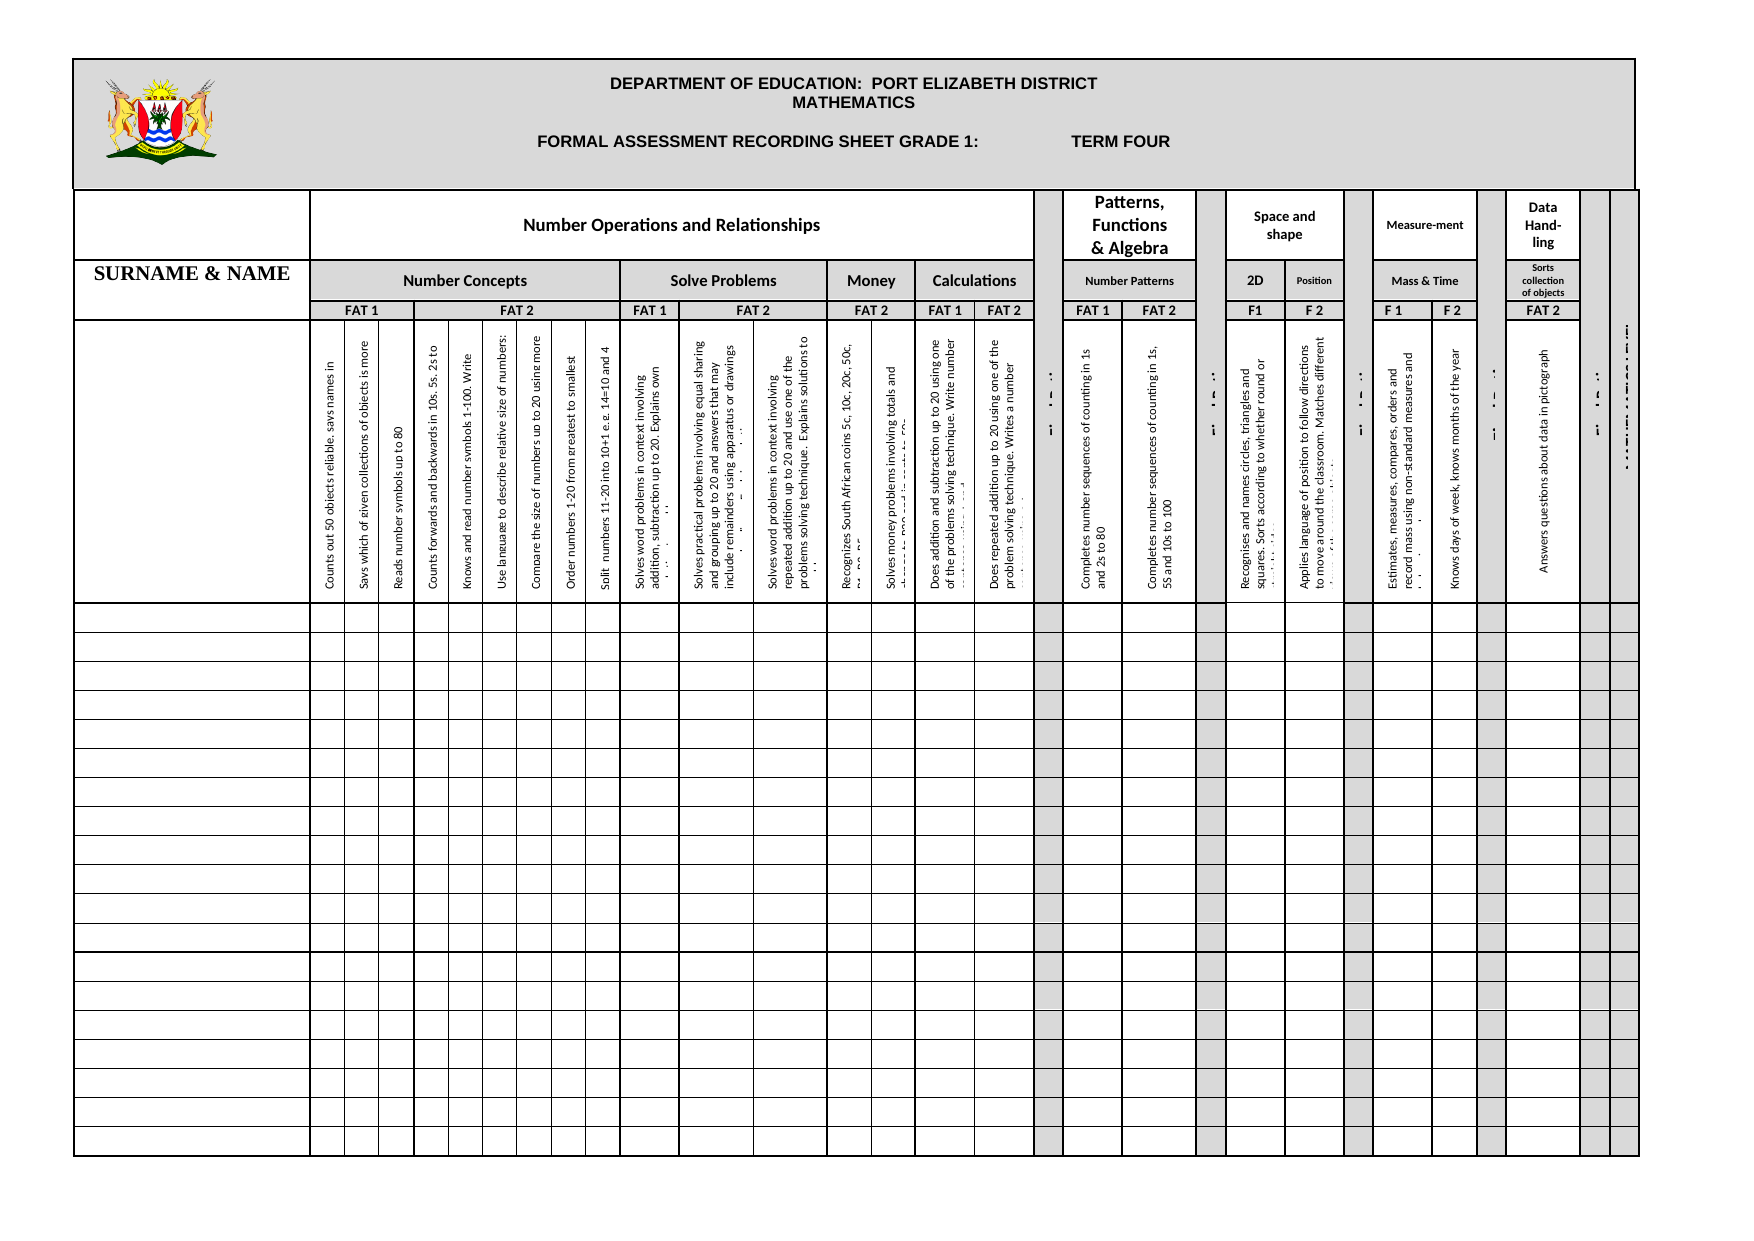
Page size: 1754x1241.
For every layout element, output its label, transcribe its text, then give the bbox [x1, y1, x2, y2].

table_cell [1197, 691, 1225, 719]
table_cell [1433, 865, 1476, 893]
table_cell [379, 836, 413, 864]
table_cell [1227, 924, 1284, 951]
table_cell [1433, 749, 1476, 777]
table_cell [1035, 691, 1062, 719]
table_cell [1581, 604, 1609, 632]
table_cell Reads number symbols up to 80 [379, 321, 413, 602]
table_cell Solves word problems in context involving repeated addition up to 20 and use one of the problems solving technique. Explains solutions to problems [754, 321, 826, 602]
table_cell [1507, 865, 1579, 893]
table_cell [621, 807, 678, 835]
table_cell [1064, 604, 1121, 632]
table_cell [975, 604, 1033, 632]
table_header Space and shape [1227, 191, 1343, 259]
table_cell [1478, 691, 1505, 719]
table_cell FAT 1 [1064, 302, 1121, 319]
table_cell Number Concepts [311, 261, 619, 299]
table_cell [1374, 720, 1431, 748]
table_cell [1286, 1098, 1343, 1126]
table_cell [621, 749, 678, 777]
table_cell [311, 924, 344, 951]
table_cell [916, 633, 974, 661]
table_cell [379, 1098, 413, 1126]
table_cell Solves word problems in context involving addition, subtraction up to 20. Explains own solution to problems [621, 321, 678, 602]
table_cell [828, 1040, 871, 1068]
table_cell [621, 1098, 678, 1126]
table_cell [311, 1127, 344, 1155]
table_cell [872, 924, 914, 951]
table_cell [1345, 953, 1372, 981]
table_header Patterns, Functions & Algebra [1064, 191, 1195, 259]
table_cell [621, 1127, 678, 1155]
table_cell [449, 982, 482, 1009]
table_cell [552, 662, 585, 690]
table_cell [415, 836, 448, 864]
table_cell [1581, 662, 1609, 690]
table_cell [552, 778, 585, 806]
table_cell [552, 807, 585, 835]
table_cell [449, 894, 482, 922]
table_cell [1197, 720, 1225, 748]
table_cell [345, 1127, 378, 1155]
table_cell [1611, 924, 1638, 951]
table_cell [1123, 807, 1195, 835]
table_cell [1197, 953, 1225, 981]
table_cell [75, 720, 309, 748]
table_cell [872, 982, 914, 1009]
table_cell [1433, 604, 1476, 632]
table_cell [1286, 633, 1343, 661]
table_cell [1197, 836, 1225, 864]
table_cell [680, 924, 753, 951]
table_cell [415, 662, 448, 690]
table_cell [680, 982, 753, 1009]
table_cell [1035, 1011, 1062, 1039]
table_cell [1507, 953, 1579, 981]
table_cell [552, 1069, 585, 1097]
table_cell [1478, 633, 1505, 661]
table_cell [552, 720, 585, 748]
table_cell [1035, 924, 1062, 951]
table_cell [754, 720, 826, 748]
table_cell [1064, 1069, 1121, 1097]
table_cell [1507, 1127, 1579, 1155]
table_cell [975, 662, 1033, 690]
table_cell [415, 807, 448, 835]
table_cell [1345, 1040, 1372, 1068]
table_cell [311, 633, 344, 661]
table_cell [1581, 807, 1609, 835]
table_cell Knows and read number symbols 1-100. Write number symbols 1-20 [449, 321, 482, 602]
table_cell [449, 604, 482, 632]
table_cell [916, 1098, 974, 1126]
table_cell [552, 1011, 585, 1039]
table_cell [483, 691, 516, 719]
table_cell [1507, 604, 1579, 632]
table_cell [1507, 633, 1579, 661]
table_cell [1286, 691, 1343, 719]
table_cell [586, 982, 619, 1009]
table_cell [828, 1098, 871, 1126]
table_cell [1123, 953, 1195, 981]
table_cell [1197, 924, 1225, 951]
table_cell [1345, 1011, 1372, 1039]
table_cell [754, 865, 826, 893]
table_cell [680, 953, 753, 981]
table_cell [517, 953, 551, 981]
table_cell [586, 1040, 619, 1068]
table_cell [872, 1040, 914, 1068]
table_cell [345, 749, 378, 777]
table_cell F 2 [1433, 302, 1476, 319]
table_cell [754, 924, 826, 951]
table_cell [415, 953, 448, 981]
table_cell [517, 1011, 551, 1039]
table_cell [1345, 604, 1372, 632]
table_header Final Rating [1478, 191, 1505, 602]
table_cell [1374, 604, 1431, 632]
table_cell [483, 662, 516, 690]
table_cell [1123, 894, 1195, 922]
table_cell [517, 1098, 551, 1126]
table_cell [345, 720, 378, 748]
table_cell [1374, 1011, 1431, 1039]
table_cell [680, 691, 753, 719]
table_cell [1064, 953, 1121, 981]
table_cell [1478, 662, 1505, 690]
table_cell [1507, 1098, 1579, 1126]
table_cell [872, 633, 914, 661]
table_cell [1123, 691, 1195, 719]
table_cell [754, 1127, 826, 1155]
table_cell [517, 691, 551, 719]
table_cell [415, 749, 448, 777]
table_cell FAT 1 [311, 302, 413, 319]
table_cell [75, 1069, 309, 1097]
table_cell [1227, 836, 1284, 864]
table_cell [828, 691, 871, 719]
table_cell [1227, 807, 1284, 835]
table_cell [1611, 749, 1638, 777]
table_cell [449, 924, 482, 951]
table_cell [1064, 633, 1121, 661]
table_cell [1035, 662, 1062, 690]
table_cell [1478, 953, 1505, 981]
table_cell [1478, 778, 1505, 806]
table_cell [621, 778, 678, 806]
table_cell [345, 894, 378, 922]
table_cell [311, 662, 344, 690]
table_cell [680, 604, 753, 632]
table_cell [1035, 720, 1062, 748]
table_cell [311, 807, 344, 835]
table_cell [1374, 953, 1431, 981]
table_cell [415, 982, 448, 1009]
table_cell [1581, 720, 1609, 748]
table_cell [828, 1127, 871, 1155]
table_cell [449, 662, 482, 690]
table_cell [680, 1011, 753, 1039]
table_cell [1433, 1011, 1476, 1039]
table_cell [1123, 924, 1195, 951]
table_cell [379, 894, 413, 922]
table_cell [415, 1098, 448, 1126]
table_cell [483, 1127, 516, 1155]
table_cell [1581, 924, 1609, 951]
table_cell [1227, 1011, 1284, 1039]
table_cell [754, 662, 826, 690]
table_cell [449, 836, 482, 864]
table_cell [1433, 1127, 1476, 1155]
table_cell [1374, 749, 1431, 777]
table_cell [586, 778, 619, 806]
table_cell [1197, 1098, 1225, 1126]
table_cell [1286, 1069, 1343, 1097]
table_cell [1286, 662, 1343, 690]
table_cell [379, 1069, 413, 1097]
table_cell [872, 1098, 914, 1126]
table_cell [1507, 1011, 1579, 1039]
table_cell [1227, 865, 1284, 893]
table_cell [754, 604, 826, 632]
table_cell [1123, 1069, 1195, 1097]
table_cell [517, 662, 551, 690]
table_cell [517, 633, 551, 661]
table_cell [872, 953, 914, 981]
table_cell [345, 778, 378, 806]
table_cell [1478, 865, 1505, 893]
table_cell FAT 2 [975, 302, 1033, 319]
table_cell [916, 865, 974, 893]
table_cell [586, 865, 619, 893]
table_cell [1345, 749, 1372, 777]
table_cell [1611, 1069, 1638, 1097]
table_cell [828, 720, 871, 748]
table_cell [872, 865, 914, 893]
table_cell [75, 894, 309, 922]
table_cell [1123, 982, 1195, 1009]
table_cell [828, 924, 871, 951]
table_cell [1507, 778, 1579, 806]
table_cell FAT 2 [415, 302, 619, 319]
table_cell [621, 836, 678, 864]
table_cell [517, 894, 551, 922]
table_cell [1478, 1040, 1505, 1068]
table_cell [1374, 836, 1431, 864]
table_cell Answers questions about data in pictograph [1507, 321, 1579, 602]
table_cell Order numbers 1-20 from greatest to smallest [552, 321, 585, 602]
table_cell Solves money problems involving totals and change to R20 and in cents to 50c [872, 321, 914, 602]
table_cell [828, 982, 871, 1009]
table_cell [1286, 836, 1343, 864]
table_cell [415, 604, 448, 632]
table_cell [828, 807, 871, 835]
table_cell [586, 894, 619, 922]
table_cell [1507, 807, 1579, 835]
table_cell [345, 662, 378, 690]
table_header DEPARTMENT OF EDUCATION: PORT ELIZABETH DISTRICT MATHEMATICS FORMAL ASSESSMENT RECORDING SHEET GRADE 1: TERM FOUR [74, 60, 1634, 188]
table_cell [1611, 1098, 1638, 1126]
table_cell [1035, 894, 1062, 922]
table_cell [311, 953, 344, 981]
table_cell [1286, 720, 1343, 748]
table_cell [586, 1098, 619, 1126]
table_cell [586, 633, 619, 661]
table_cell 2D [1227, 261, 1284, 299]
table_cell [916, 894, 974, 922]
table_cell [1374, 982, 1431, 1009]
table_cell [345, 1011, 378, 1039]
table_cell [1064, 1011, 1121, 1039]
table_cell [75, 1127, 309, 1155]
table_cell [828, 953, 871, 981]
table_cell [449, 1127, 482, 1155]
table_cell [1507, 924, 1579, 951]
table_cell [517, 1127, 551, 1155]
table_cell [1064, 662, 1121, 690]
table_cell [1433, 953, 1476, 981]
table_cell Solves practical problems involving equal sharing and grouping up to 20 and answers that may include remainders using apparatus or drawings or number lines. Explains solutions [680, 321, 753, 602]
table_cell Counts forwards and backwards in 10s, 5s, 2s to 100 [415, 321, 448, 602]
table_cell [1345, 865, 1372, 893]
table_cell [754, 691, 826, 719]
table_cell [517, 982, 551, 1009]
table_cell [1064, 836, 1121, 864]
table_cell [1374, 924, 1431, 951]
table_cell Compare the size of numbers up to 20 using more than, fewer than etc [517, 321, 551, 602]
table_cell [1197, 749, 1225, 777]
table_cell [586, 1127, 619, 1155]
table_cell [1345, 982, 1372, 1009]
table_cell [449, 778, 482, 806]
table_cell [1374, 1040, 1431, 1068]
table_cell [1286, 982, 1343, 1009]
table_cell [552, 691, 585, 719]
table_cell [449, 633, 482, 661]
table_cell [345, 691, 378, 719]
table_cell [975, 1127, 1033, 1155]
table_cell [621, 720, 678, 748]
table_cell [975, 720, 1033, 748]
table_cell [1507, 1069, 1579, 1097]
table_cell [1581, 836, 1609, 864]
table_cell [517, 836, 551, 864]
table_cell [621, 1069, 678, 1097]
table_cell [872, 749, 914, 777]
table_cell [872, 836, 914, 864]
table_header Data Hand- ling [1507, 191, 1579, 259]
table_cell [916, 953, 974, 981]
table_cell [916, 807, 974, 835]
table_cell [1507, 894, 1579, 922]
table_cell [415, 1069, 448, 1097]
table_cell [1345, 1127, 1372, 1155]
table_cell [483, 836, 516, 864]
table_cell [483, 894, 516, 922]
table_cell [1227, 982, 1284, 1009]
table_cell [415, 778, 448, 806]
table_cell [916, 662, 974, 690]
table_cell [1345, 662, 1372, 690]
table_cell [1064, 749, 1121, 777]
table_cell [586, 953, 619, 981]
table_cell [552, 633, 585, 661]
table_cell [1286, 924, 1343, 951]
table_cell [1286, 807, 1343, 835]
table_cell [828, 604, 871, 632]
table_cell [1611, 953, 1638, 981]
table_cell [1064, 807, 1121, 835]
table_cell [621, 953, 678, 981]
table_cell [345, 836, 378, 864]
table_cell SURNAME & NAME [75, 261, 309, 319]
table_cell [754, 894, 826, 922]
table_cell [1123, 778, 1195, 806]
table_cell Completes number sequences of counting in 1s, 5S and 10s to 100 [1123, 321, 1195, 602]
table_cell [621, 865, 678, 893]
table_cell [1374, 865, 1431, 893]
table_cell [311, 691, 344, 719]
table_cell [1611, 633, 1638, 661]
table_header Number Operations and Relationships [311, 191, 1033, 259]
table_cell [1227, 603, 1284, 632]
table_cell [621, 633, 678, 661]
table_cell [1478, 720, 1505, 748]
table_cell [1227, 720, 1284, 748]
table_cell [1064, 865, 1121, 893]
table_cell [1345, 778, 1372, 806]
table_cell [379, 691, 413, 719]
table_cell [75, 778, 309, 806]
table_cell [586, 720, 619, 748]
table_cell [379, 1040, 413, 1068]
table_cell [754, 807, 826, 835]
table_cell [828, 836, 871, 864]
table_cell [1374, 1127, 1431, 1155]
table_cell [1197, 807, 1225, 835]
table_cell [1478, 807, 1505, 835]
table_cell [1581, 1011, 1609, 1039]
table_cell [1507, 1040, 1579, 1068]
table_cell [345, 865, 378, 893]
table_cell [1611, 1011, 1638, 1039]
table_cell [1507, 836, 1579, 864]
table_cell [75, 836, 309, 864]
table_cell [586, 691, 619, 719]
table_cell [975, 924, 1033, 951]
table_cell [1345, 691, 1372, 719]
table_cell [975, 865, 1033, 893]
table_cell Applies language of position to follow directions to move around the classroom. Matches different views of the same objects [1286, 321, 1343, 602]
table_cell [828, 865, 871, 893]
table_cell [1064, 720, 1121, 748]
table_cell FAT 2 [1507, 302, 1579, 319]
table_cell [75, 662, 309, 690]
table_cell [1611, 1127, 1638, 1155]
table_cell [1035, 1127, 1062, 1155]
table_cell [311, 865, 344, 893]
table_cell [1433, 720, 1476, 748]
table_cell [1197, 982, 1225, 1009]
table_cell [415, 924, 448, 951]
table_cell [621, 604, 678, 632]
table_cell [754, 1069, 826, 1097]
table_cell [379, 749, 413, 777]
table_cell [75, 1011, 309, 1039]
table_cell [680, 1069, 753, 1097]
table_cell Does addition and subtraction up to 20 using one of the problems solving technique. Write number sentence using + and - = [916, 321, 974, 602]
table_cell [1197, 633, 1225, 661]
table_cell [449, 1040, 482, 1068]
table_cell [483, 749, 516, 777]
table_cell [754, 953, 826, 981]
table_header Final Rating [1581, 191, 1609, 602]
table_cell [1345, 720, 1372, 748]
table_cell [680, 633, 753, 661]
table_cell [483, 953, 516, 981]
table_cell [1507, 720, 1579, 748]
table_cell [75, 1040, 309, 1068]
table_cell [75, 691, 309, 719]
table_cell [1345, 1098, 1372, 1126]
table_cell [1035, 1040, 1062, 1068]
table_cell [1286, 865, 1343, 893]
table_cell [1345, 894, 1372, 922]
table_cell [1433, 894, 1476, 922]
table_cell [975, 953, 1033, 981]
table_cell [483, 604, 516, 632]
table_cell [1064, 691, 1121, 719]
table_cell [1433, 1098, 1476, 1126]
table_cell Calculations [916, 261, 1033, 299]
table_cell [1581, 953, 1609, 981]
table_cell [1064, 924, 1121, 951]
table_cell [680, 1040, 753, 1068]
table_cell [586, 836, 619, 864]
table_cell [517, 749, 551, 777]
table_cell [1286, 953, 1343, 981]
table_cell [1286, 1040, 1343, 1068]
table_cell [552, 982, 585, 1009]
table_cell [1478, 982, 1505, 1009]
table_cell FAT 2 [1123, 302, 1195, 319]
table_cell [75, 953, 309, 981]
table_cell [828, 633, 871, 661]
table_cell [1345, 633, 1372, 661]
table_cell [552, 1040, 585, 1068]
table_cell [311, 1011, 344, 1039]
table_cell Mass & Time [1374, 261, 1476, 299]
table_cell [872, 662, 914, 690]
table_cell [621, 924, 678, 951]
table_cell [1581, 1040, 1609, 1068]
table_cell [872, 807, 914, 835]
table_cell [916, 720, 974, 748]
table_cell [415, 1127, 448, 1155]
table_cell [311, 1040, 344, 1068]
table_cell [75, 604, 309, 632]
table_cell [1478, 1127, 1505, 1155]
table_cell [345, 924, 378, 951]
table_cell [975, 807, 1033, 835]
table_cell [975, 633, 1033, 661]
table_cell [1197, 1040, 1225, 1068]
table_cell [379, 720, 413, 748]
table_cell Completes number sequences of counting in 1s and 2s to 80 [1064, 321, 1121, 602]
table_cell [916, 1127, 974, 1155]
table_cell [1064, 982, 1121, 1009]
table_cell [1433, 662, 1476, 690]
table_cell [754, 633, 826, 661]
table_cell [449, 720, 482, 748]
table_cell [311, 836, 344, 864]
table_cell [1035, 604, 1062, 632]
table_cell [872, 894, 914, 922]
table_cell [1227, 633, 1284, 661]
table_cell [1507, 662, 1579, 690]
table_cell [379, 604, 413, 632]
table_cell [75, 749, 309, 777]
table_cell [975, 691, 1033, 719]
table_cell [621, 1040, 678, 1068]
table_cell [483, 633, 516, 661]
table_cell [345, 807, 378, 835]
table_cell [552, 924, 585, 951]
table_cell [1123, 662, 1195, 690]
table_cell [449, 865, 482, 893]
table_cell [1374, 633, 1431, 661]
table_cell [75, 321, 309, 602]
table_cell Solve Problems [621, 261, 826, 299]
table_cell Money [828, 261, 914, 299]
table_header MATHEMATICS LEVEL [1611, 191, 1638, 602]
table_cell [552, 953, 585, 981]
table_cell [311, 1098, 344, 1126]
table_cell [75, 1098, 309, 1126]
table_cell [345, 633, 378, 661]
table_cell [1227, 1069, 1284, 1097]
table_cell [449, 1069, 482, 1097]
table_cell [1507, 749, 1579, 777]
table_cell [916, 691, 974, 719]
table_cell [680, 1098, 753, 1126]
table_cell [1433, 807, 1476, 835]
table_cell [1064, 778, 1121, 806]
table_cell [75, 865, 309, 893]
table_cell [1478, 836, 1505, 864]
table_cell [828, 894, 871, 922]
table_cell [1581, 865, 1609, 893]
table_cell [1286, 603, 1343, 632]
table_cell [1374, 662, 1431, 690]
table_cell [1227, 953, 1284, 981]
table_cell [621, 1011, 678, 1039]
table_cell Recognises and names circles, triangles and squares. Sorts according to whether round or straight sides [1227, 321, 1284, 602]
table_cell [975, 778, 1033, 806]
table_cell [975, 749, 1033, 777]
table_cell [1611, 720, 1638, 748]
table_cell [1507, 982, 1579, 1009]
table_cell [1611, 836, 1638, 864]
table_cell [1197, 778, 1225, 806]
table_cell [1123, 633, 1195, 661]
table_cell [1227, 1040, 1284, 1068]
table_cell [311, 749, 344, 777]
table_cell [680, 894, 753, 922]
table_cell Position [1286, 261, 1343, 299]
table_cell [1123, 1011, 1195, 1039]
table_cell [754, 749, 826, 777]
table_cell FAT 1 [621, 302, 678, 319]
table_cell [1433, 924, 1476, 951]
table_cell [1035, 836, 1062, 864]
table_cell [1345, 807, 1372, 835]
table_cell [680, 807, 753, 835]
table_cell [552, 865, 585, 893]
table_cell [872, 1011, 914, 1039]
table_cell [975, 1040, 1033, 1068]
table_cell [1581, 894, 1609, 922]
table_cell [916, 924, 974, 951]
table_cell [975, 982, 1033, 1009]
table_cell F 1 [1374, 302, 1431, 319]
table_cell [415, 894, 448, 922]
table_cell [586, 1069, 619, 1097]
table_cell [916, 1011, 974, 1039]
table_cell [1611, 865, 1638, 893]
table_cell [621, 662, 678, 690]
table_cell [1433, 778, 1476, 806]
table_cell [1611, 982, 1638, 1009]
table_cell [415, 865, 448, 893]
table_cell [680, 1127, 753, 1155]
table_cell [552, 749, 585, 777]
table_cell Recognizes South African coins 5c, 10c, 20c, 50c, R1, R2, R5. [828, 321, 871, 602]
table_cell [345, 1098, 378, 1126]
table_cell [517, 1069, 551, 1097]
table_cell [1197, 894, 1225, 922]
table_cell [483, 1098, 516, 1126]
table_header Measure-ment [1374, 191, 1476, 259]
table_cell [1064, 1098, 1121, 1126]
table_cell [975, 1098, 1033, 1126]
table_header [75, 191, 309, 259]
table_cell [872, 691, 914, 719]
table_cell [872, 1127, 914, 1155]
table_cell [379, 807, 413, 835]
table_cell [517, 604, 551, 632]
table_cell [379, 865, 413, 893]
table_cell [1123, 1127, 1195, 1155]
table_cell [1507, 691, 1579, 719]
table_cell [449, 807, 482, 835]
table_cell [680, 778, 753, 806]
table_cell [311, 1069, 344, 1097]
table_cell [828, 1011, 871, 1039]
table_cell [680, 865, 753, 893]
table_cell [1064, 894, 1121, 922]
table_cell [1345, 836, 1372, 864]
table_cell [552, 1127, 585, 1155]
table_cell F 2 [1286, 302, 1343, 319]
table_cell F1 [1227, 302, 1284, 319]
table_cell [1581, 633, 1609, 661]
table_cell [975, 1069, 1033, 1097]
table_cell [415, 1040, 448, 1068]
table_cell [449, 691, 482, 719]
table_cell [75, 807, 309, 835]
table_cell [379, 1127, 413, 1155]
table_cell [517, 1040, 551, 1068]
table_cell [1227, 894, 1284, 922]
table_cell [916, 778, 974, 806]
table_cell Says which of given collections of objects is more or fewer up to 20 [345, 321, 378, 602]
table_cell Counts out 50 objects reliable, says names in sequence [311, 321, 344, 602]
table_cell Estimates, measures, compares, orders and record mass using non-standard measures and balancing scale [1374, 321, 1431, 602]
table_cell [1611, 778, 1638, 806]
table_cell [483, 1011, 516, 1039]
table_cell [975, 836, 1033, 864]
table_cell [975, 1011, 1033, 1039]
table_cell [517, 924, 551, 951]
table_cell [345, 604, 378, 632]
table_cell [1611, 807, 1638, 835]
table_cell FAT 2 [828, 302, 914, 319]
table_cell [311, 778, 344, 806]
table_cell [828, 778, 871, 806]
table_cell [754, 1011, 826, 1039]
table_cell [916, 982, 974, 1009]
table_cell [1035, 778, 1062, 806]
table_cell [379, 953, 413, 981]
table_cell [754, 778, 826, 806]
table_cell [1035, 953, 1062, 981]
table_cell [517, 807, 551, 835]
table_cell [586, 749, 619, 777]
table_cell [1197, 1011, 1225, 1039]
table_cell [311, 982, 344, 1009]
table_cell [1286, 749, 1343, 777]
table_cell [916, 604, 974, 632]
table_cell [1123, 1040, 1195, 1068]
table_cell [483, 720, 516, 748]
table_cell [872, 778, 914, 806]
table_cell [552, 1098, 585, 1126]
table_cell [1374, 894, 1431, 922]
table_cell [680, 749, 753, 777]
table_cell [872, 1069, 914, 1097]
table_cell [449, 1098, 482, 1126]
table_cell [1433, 633, 1476, 661]
table_cell FAT 2 [680, 302, 826, 319]
table_cell [1197, 662, 1225, 690]
table_cell [1227, 662, 1284, 690]
table_cell [680, 662, 753, 690]
table_cell [1611, 662, 1638, 690]
table_cell [311, 720, 344, 748]
table_cell [345, 1069, 378, 1097]
table_cell [621, 982, 678, 1009]
table_cell [449, 953, 482, 981]
table_cell [1374, 1098, 1431, 1126]
table_cell [552, 836, 585, 864]
table_cell [1035, 633, 1062, 661]
table_cell [1478, 1011, 1505, 1039]
table_cell [345, 953, 378, 981]
table_cell Number Patterns [1064, 261, 1195, 299]
table_cell [449, 749, 482, 777]
table_cell [621, 691, 678, 719]
table_cell [1374, 1069, 1431, 1097]
table_cell [1433, 691, 1476, 719]
table_cell [916, 1040, 974, 1068]
table_cell [483, 982, 516, 1009]
table_cell [75, 924, 309, 951]
table_cell [1286, 778, 1343, 806]
table_cell [1123, 604, 1195, 632]
table_cell [1374, 807, 1431, 835]
table_cell [1123, 865, 1195, 893]
table_cell [1035, 807, 1062, 835]
table_cell [1227, 1127, 1284, 1155]
table_cell Knows days of week, knows months of the year [1433, 321, 1476, 602]
table_cell [379, 924, 413, 951]
table_cell [1581, 749, 1609, 777]
table_cell [1611, 894, 1638, 922]
table_cell [1227, 691, 1284, 719]
table_cell [680, 720, 753, 748]
table_cell Use language to describe relative size of numbers: before, after, between. [483, 321, 516, 602]
table_cell [1035, 1069, 1062, 1097]
table_cell [483, 1069, 516, 1097]
table_cell [586, 1011, 619, 1039]
table_cell FAT 1 [916, 302, 974, 319]
table_cell [1433, 982, 1476, 1009]
table_cell [1374, 691, 1431, 719]
table_cell [1478, 1098, 1505, 1126]
table_cell [1433, 1040, 1476, 1068]
table_cell [586, 604, 619, 632]
table_cell [75, 982, 309, 1009]
table_cell [483, 807, 516, 835]
table_cell [1035, 1098, 1062, 1126]
table_cell [1227, 749, 1284, 777]
table_cell Split numbers 11-20 into 10+1 e.g. 14=10 and 4 [586, 321, 619, 602]
table_cell [754, 836, 826, 864]
table_cell [311, 604, 344, 632]
table_cell [415, 633, 448, 661]
table_cell [1286, 894, 1343, 922]
table_cell [1197, 604, 1225, 632]
table_cell [1611, 691, 1638, 719]
table_cell [379, 633, 413, 661]
table_cell [1374, 778, 1431, 806]
table_header Final Rating [1345, 191, 1372, 602]
table_cell [517, 778, 551, 806]
table_cell [1197, 1127, 1225, 1155]
table_cell [483, 924, 516, 951]
table_cell Sorts collection of objects [1507, 261, 1579, 299]
table_cell [1123, 720, 1195, 748]
table_cell [828, 662, 871, 690]
table_cell [1286, 1011, 1343, 1039]
table_cell [1064, 1040, 1121, 1068]
table_cell [680, 836, 753, 864]
table_cell [1478, 604, 1505, 632]
table_cell [586, 807, 619, 835]
table_cell [621, 894, 678, 922]
table_cell [517, 865, 551, 893]
table_cell Does repeated addition up to 20 using one of the problem solving technique. Writes a number sentence using a +, = [975, 321, 1033, 602]
table_cell [379, 1011, 413, 1039]
table_cell [872, 604, 914, 632]
table_cell [872, 720, 914, 748]
table_cell [1197, 865, 1225, 893]
table_cell [379, 778, 413, 806]
table_cell [828, 1069, 871, 1097]
table_cell [415, 691, 448, 719]
table_cell [75, 633, 309, 661]
table_cell [1035, 865, 1062, 893]
table_cell [916, 836, 974, 864]
table_cell [1478, 924, 1505, 951]
table_cell [1611, 1040, 1638, 1068]
table_cell [754, 982, 826, 1009]
table_cell [483, 778, 516, 806]
table_header Final Rating [1197, 191, 1225, 602]
table_cell [586, 924, 619, 951]
table_cell [1433, 1069, 1476, 1097]
table_cell [1581, 1069, 1609, 1097]
table_cell [1345, 924, 1372, 951]
table_header Final Rating [1035, 191, 1062, 602]
table_cell [1123, 836, 1195, 864]
table_cell [311, 894, 344, 922]
table_cell [1581, 1127, 1609, 1155]
table_cell [483, 865, 516, 893]
table_cell [1611, 604, 1638, 632]
table_cell [1227, 778, 1284, 806]
table_cell [449, 1011, 482, 1039]
table_cell [1035, 749, 1062, 777]
table_cell [345, 982, 378, 1009]
table_cell [552, 894, 585, 922]
table_cell [1197, 1069, 1225, 1097]
table_cell [916, 1069, 974, 1097]
table_cell [1581, 778, 1609, 806]
table_cell [1286, 1127, 1343, 1155]
table_cell [345, 1040, 378, 1068]
table_cell [1433, 836, 1476, 864]
table_cell [1581, 1098, 1609, 1126]
table_cell [916, 749, 974, 777]
table_cell [517, 720, 551, 748]
table_cell [1478, 749, 1505, 777]
table_cell [1123, 749, 1195, 777]
table_cell [975, 894, 1033, 922]
table_cell [828, 749, 871, 777]
table_cell [1581, 691, 1609, 719]
table_cell [1123, 1098, 1195, 1126]
table_cell [754, 1098, 826, 1126]
table_cell [1345, 1069, 1372, 1097]
table_cell [1478, 1069, 1505, 1097]
table_cell [1064, 1127, 1121, 1155]
table_cell [483, 1040, 516, 1068]
table_cell [1227, 1098, 1284, 1126]
table_cell [586, 662, 619, 690]
table_cell [552, 604, 585, 632]
table_cell [1581, 982, 1609, 1009]
table_cell [415, 720, 448, 748]
table_cell [379, 982, 413, 1009]
table_cell [379, 662, 413, 690]
table_cell [754, 1040, 826, 1068]
table_cell [1035, 982, 1062, 1009]
table_cell [415, 1011, 448, 1039]
table_cell [1478, 894, 1505, 922]
